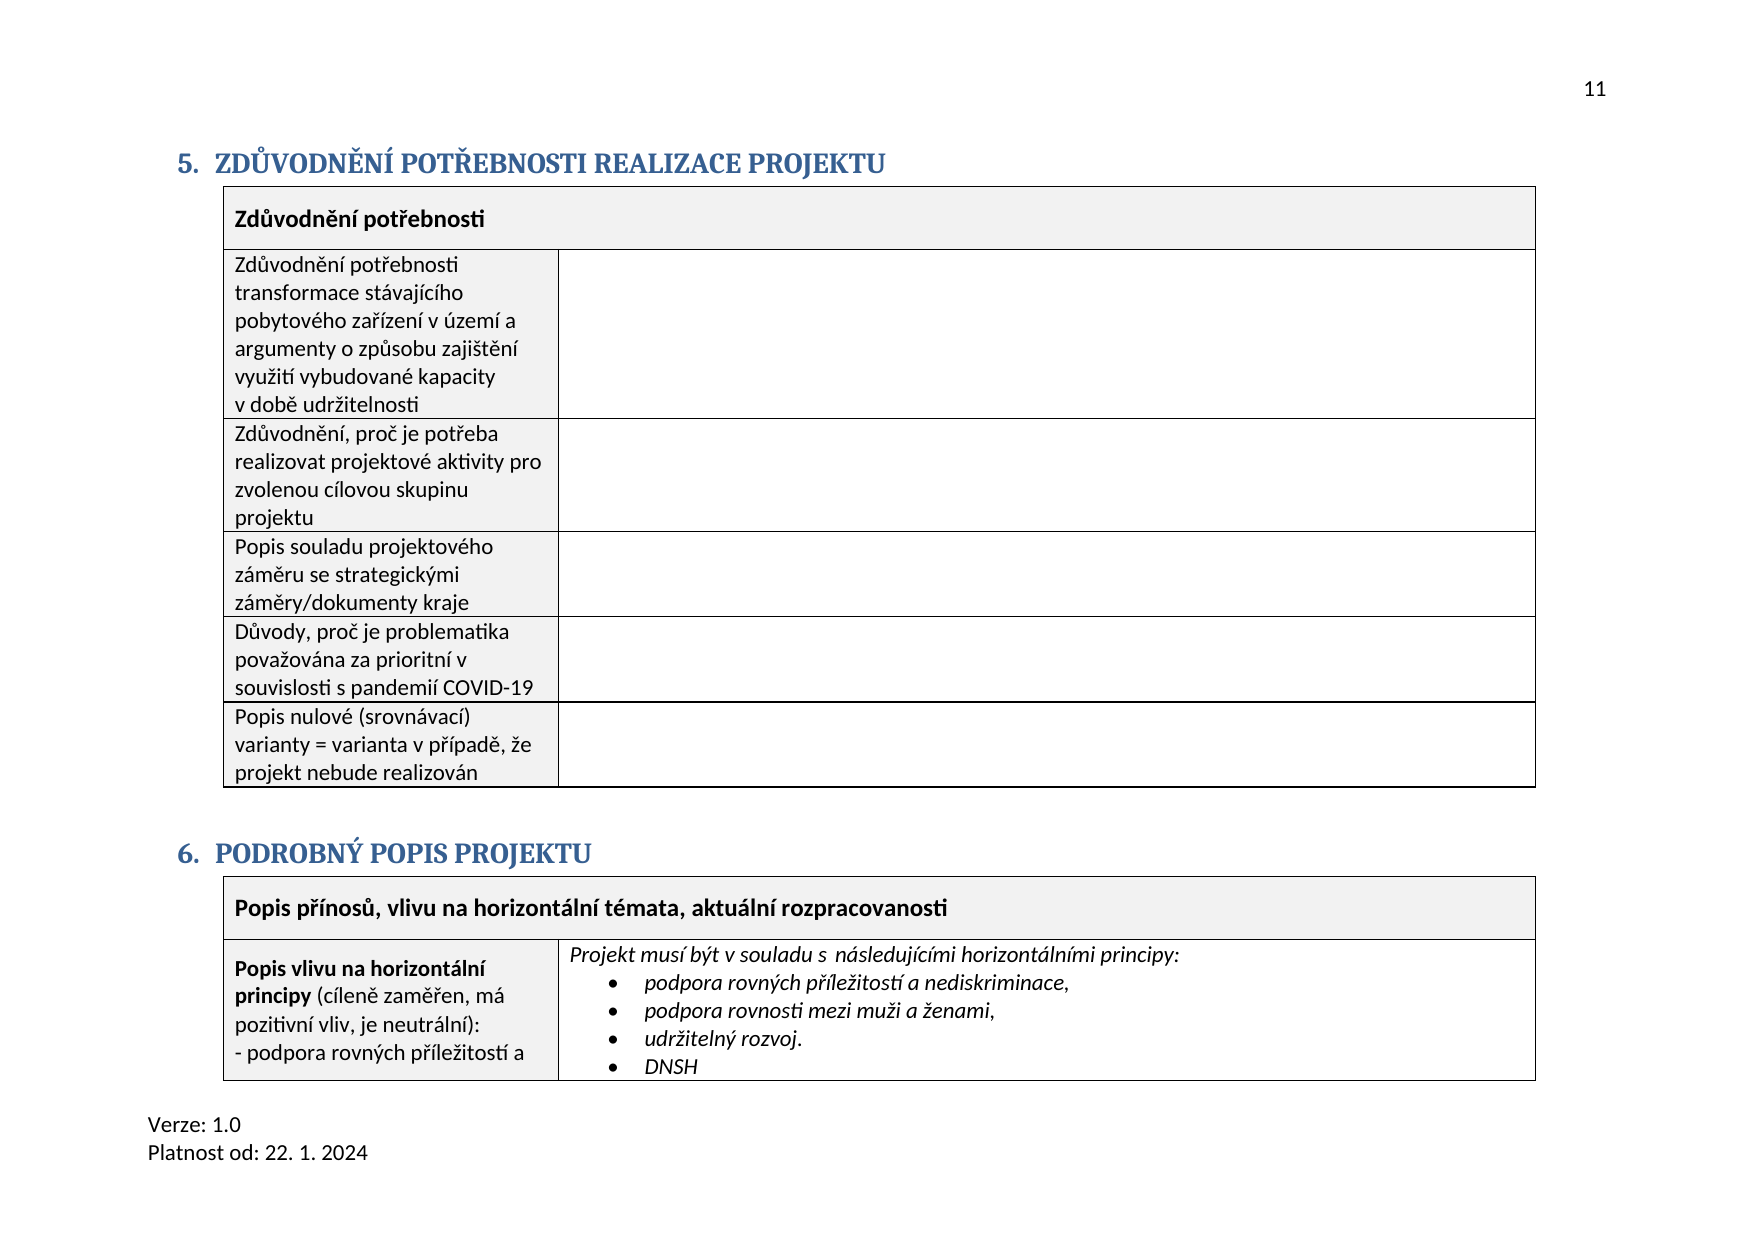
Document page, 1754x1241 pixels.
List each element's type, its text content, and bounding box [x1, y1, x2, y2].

table_cell Zdůvodnění, proč je potřeba realizovat projektové aktivity pro zvolenou cílovou skupinu projektu [224, 419, 558, 531]
table_cell Popis souladu projektového záměru se strategickými záměry/dokumenty kraje [224, 532, 558, 616]
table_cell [559, 940, 1535, 1080]
table_cell [559, 250, 1535, 418]
table_header Zdůvodnění potřebnosti [224, 187, 1535, 249]
table_cell [559, 419, 1535, 531]
table_cell Důvody, proč je problematika považována za prioritní v souvislosti s pandemií COVID-19 [224, 617, 558, 701]
subtitle ZDŮVODNĚNÍ POTŘEBNOSTI REALIZACE PROJEKTU [177, 148, 1606, 181]
table_cell [559, 532, 1535, 616]
subtitle Podrobný popis projektu [177, 837, 1606, 871]
table_header Popis přínosů, vlivu na horizontální témata, aktuální rozpracovanosti [224, 877, 1535, 939]
table_cell [559, 617, 1535, 701]
table_cell [559, 703, 1535, 786]
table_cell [224, 940, 558, 1080]
table_cell Popis nulové (srovnávací) varianty = varianta v případě, že projekt nebude realizován [224, 703, 558, 786]
table_cell Zdůvodnění potřebnosti transformace stávajícího pobytového zařízení v území a argumenty o způsobu zajištění využití vybudované kapacity v době udržitelnosti [224, 250, 558, 418]
